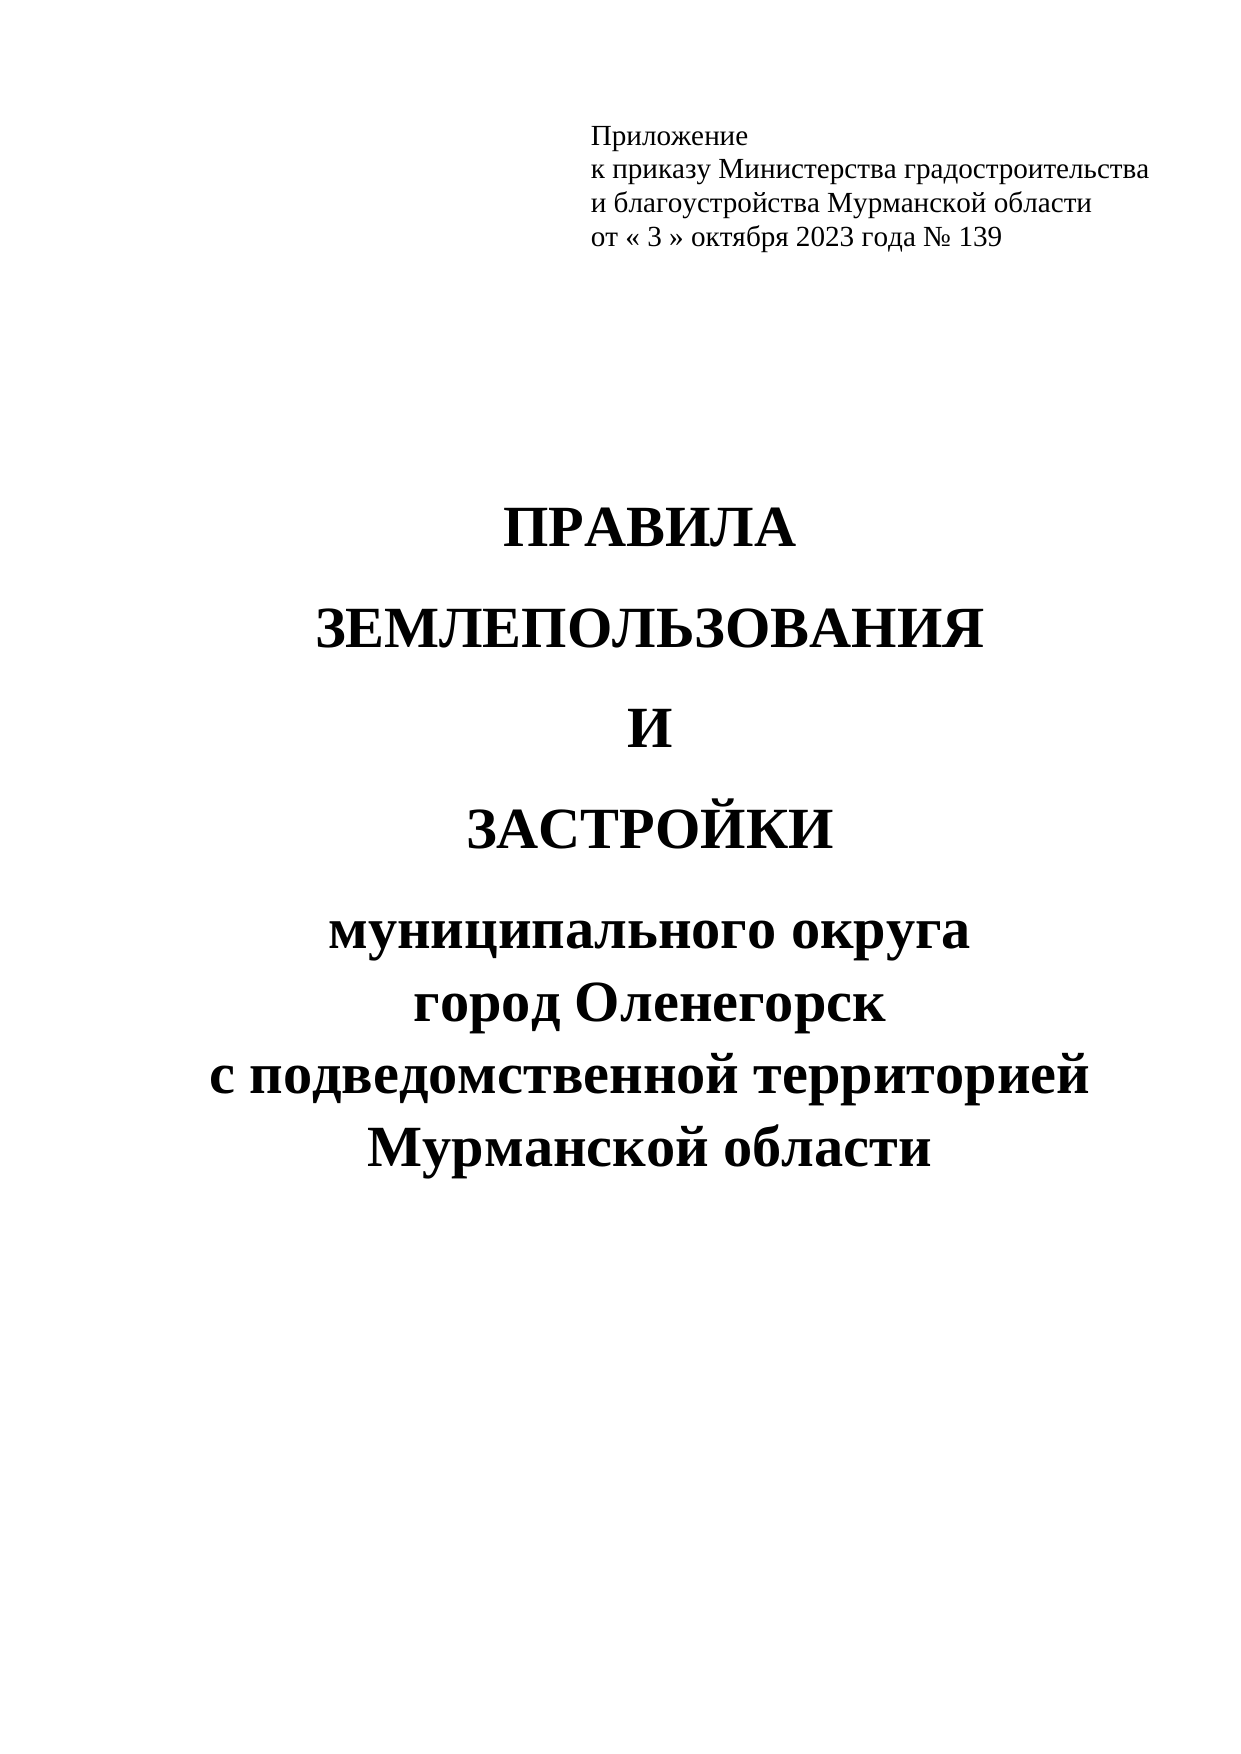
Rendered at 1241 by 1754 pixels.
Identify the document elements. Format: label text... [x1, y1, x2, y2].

text город Оленегорск [148, 967, 1152, 1034]
text ЗЕМЛЕПОЛЬЗОВАНИЯ [148, 592, 1152, 659]
text Мурманской области [148, 1112, 1152, 1179]
text ЗАСТРОЙКИ [148, 794, 1152, 861]
text от « 3 » октября 2023 года № 139 [591, 219, 1152, 252]
text муниципального округа [148, 894, 1152, 961]
text к приказу Министерства градостроительства [591, 152, 1152, 185]
text И [148, 693, 1152, 760]
text и благоустройства Мурманской области [591, 185, 1152, 219]
text ПРАВИЛА [148, 492, 1152, 559]
text с подведомственной территорией [148, 1039, 1152, 1106]
text Приложение [591, 118, 1152, 152]
